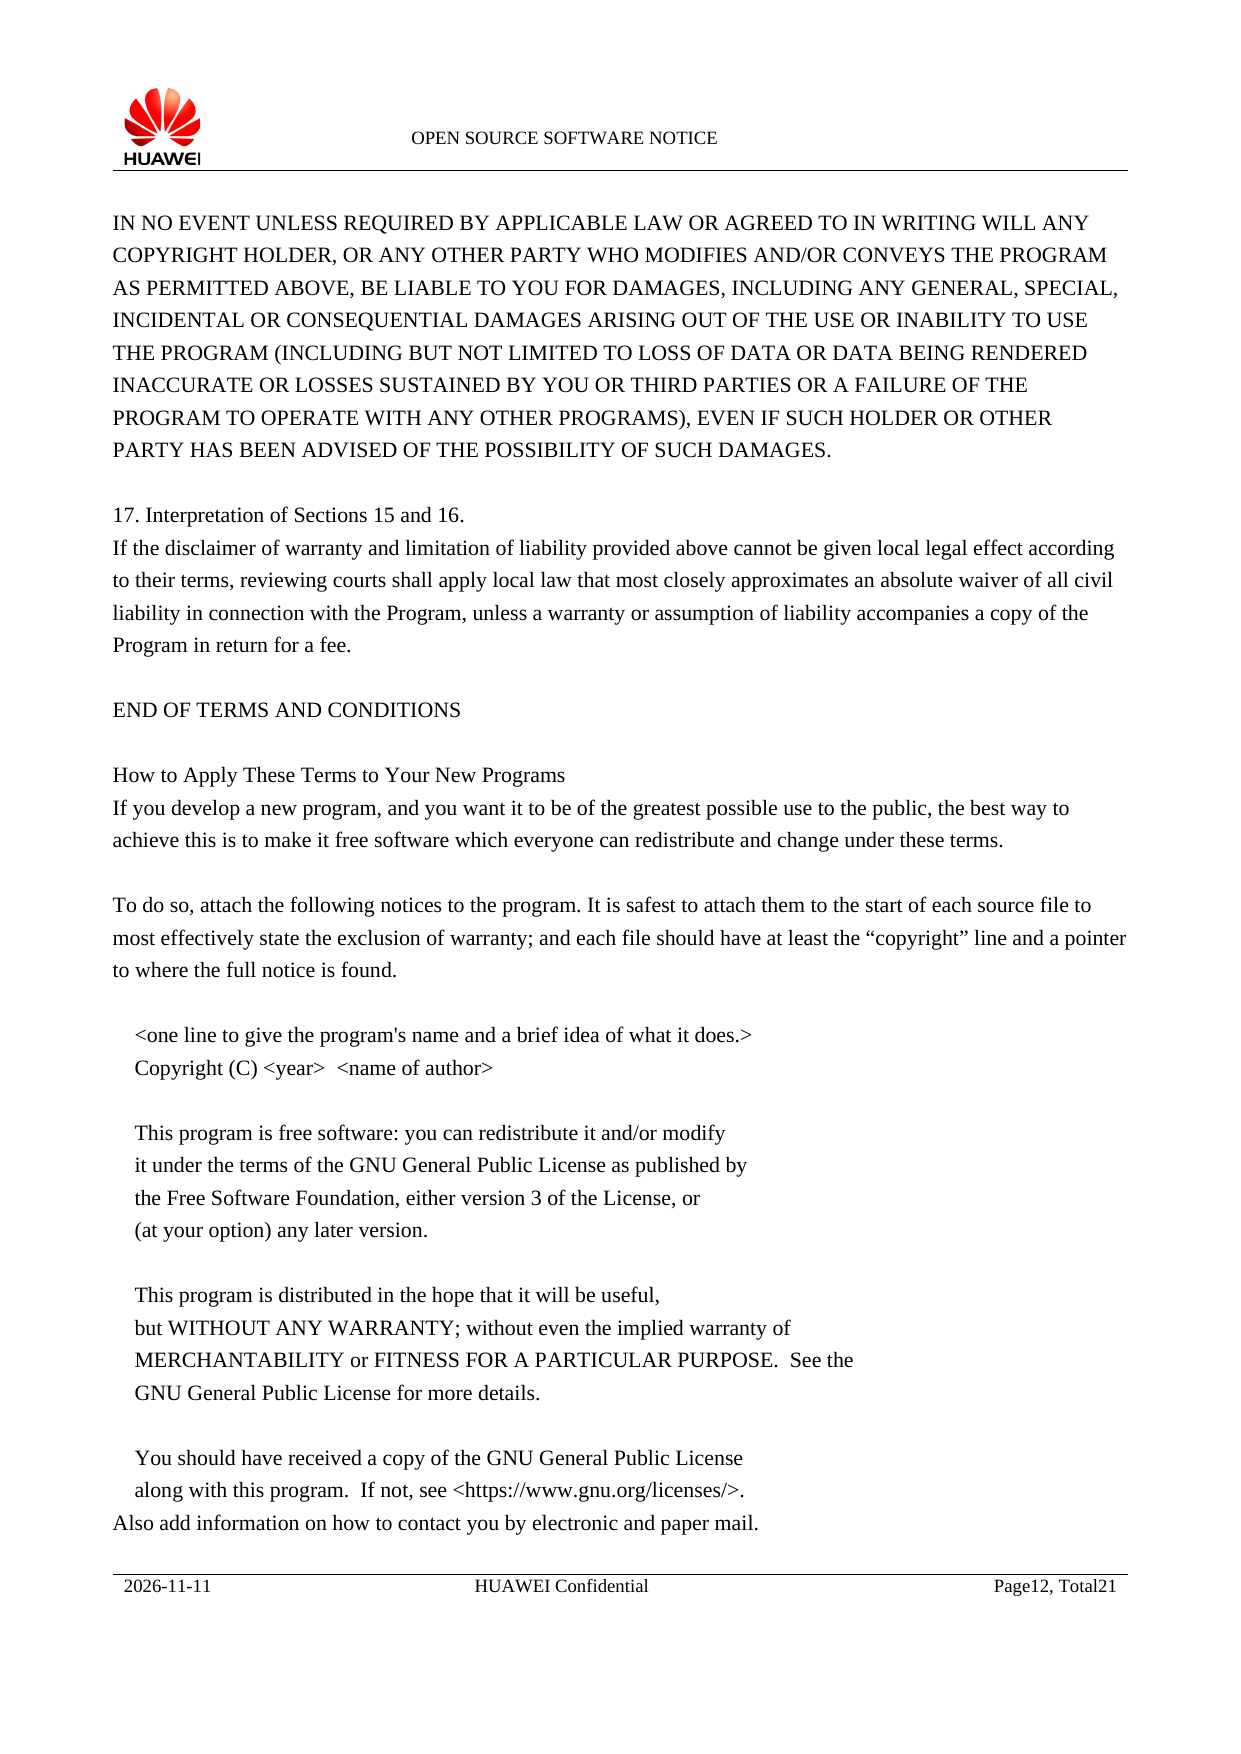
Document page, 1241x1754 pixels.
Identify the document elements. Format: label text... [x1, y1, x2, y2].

picture [124, 88, 201, 165]
